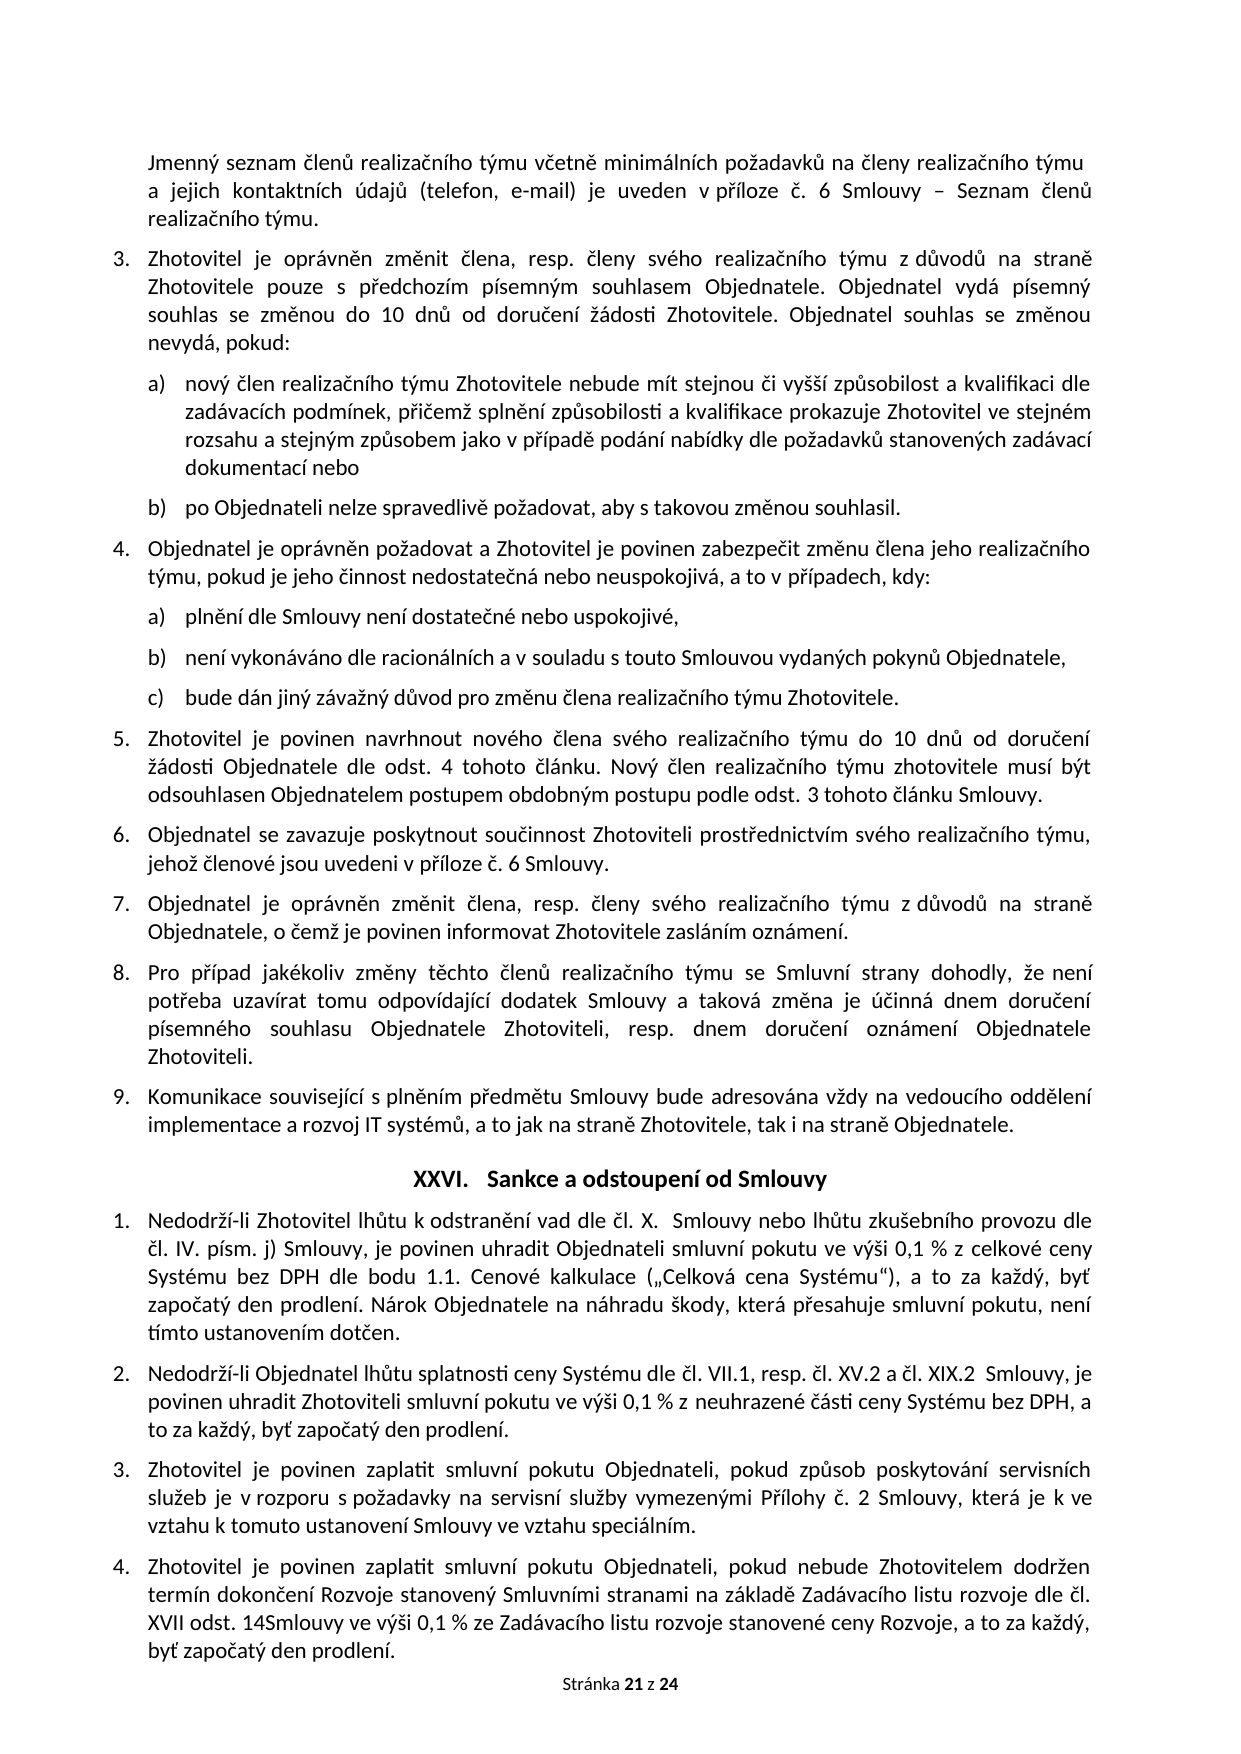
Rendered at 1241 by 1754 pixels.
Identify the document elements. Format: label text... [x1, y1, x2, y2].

text Zhotovitel je povinen navrhnout nového člena svého realizačního týmu do 10 dnů od doručení žádosti Objednatele dle odst. 4 tohoto článku. Nový člen realizačního týmu zhotovitele musí být odsouhlasen Objednatelem postupem obdobným postupu podle odst. 3 tohoto článku Smlouvy. [130, 724, 1092, 808]
text Zhotovitel je povinen zaplatit smluvní pokutu Objednateli, pokud nebude Zhotovitelem dodržen termín dokončení Rozvoje stanovený Smluvními stranami na základě Zadávacího listu rozvoje dle čl. XVII odst. 14Smlouvy ve výši 0,1 % ze Zadávacího listu rozvoje stanovené ceny Rozvoje, a to za každý, byť započatý den prodlení. [130, 1552, 1092, 1664]
text Komunikace související s plněním předmětu Smlouvy bude adresována vždy na vedoucího oddělení implementace a rozvoj IT systémů, a to jak na straně Zhotovitele, tak i na straně Objednatele. [130, 1082, 1092, 1138]
text Objednatel je oprávněn požadovat a Zhotovitel je povinen zabezpečit změnu člena jeho realizačního týmu, pokud je jeho činnost nedostatečná nebo neuspokojivá, a to v případech, kdy: [130, 534, 1092, 590]
text Zhotovitel je povinen zaplatit smluvní pokutu Objednateli, pokud způsob poskytování servisních služeb je v rozporu s požadavky na servisní služby vymezenými Přílohy č. 2 Smlouvy, která je k ve vztahu k tomuto ustanovení Smlouvy ve vztahu speciálním. [130, 1456, 1092, 1539]
text není vykonáváno dle racionálních a v souladu s touto Smlouvou vydaných pokynů Objednatele, [148, 643, 1092, 671]
text po Objednateli nelze spravedlivě požadovat, aby s takovou změnou souhlasil. [148, 493, 1092, 521]
text Nedodrží-li Zhotovitel lhůtu k odstranění vad dle čl. X. Smlouvy nebo lhůtu zkušebního provozu dle čl. IV. písm. j) Smlouvy, je povinen uhradit Objednateli smluvní pokutu ve výši 0,1 % z celkové ceny Systému bez DPH dle bodu 1.1. Cenové kalkulace („Celková cena Systému“), a to za každý, byť započatý den prodlení. Nárok Objednatele na náhradu škody, která přesahuje smluvní pokutu, není tímto ustanovením dotčen. [130, 1206, 1092, 1346]
text Pro případ jakékoliv změny těchto členů realizačního týmu se Smluvní strany dohodly, že není potřeba uzavírat tomu odpovídající dodatek Smlouvy a taková změna je účinná dnem doručení písemného souhlasu Objednatele Zhotoviteli, resp. dnem doručení oznámení Objednatele Zhotoviteli. [130, 958, 1092, 1070]
text Objednatel je oprávněn změnit člena, resp. členy svého realizačního týmu z důvodů na straně Objednatele, o čemž je povinen informovat Zhotovitele zasláním oznámení. [130, 889, 1092, 945]
text Zhotovitel je oprávněn změnit člena, resp. členy svého realizačního týmu z důvodů na straně Zhotovitele pouze s předchozím písemným souhlasem Objednatele. Objednatel vydá písemný souhlas se změnou do 10 dnů od doručení žádosti Zhotovitele. Objednatel souhlas se změnou nevydá, pokud: [130, 244, 1092, 356]
text Jmenný seznam členů realizačního týmu včetně minimálních požadavků na členy realizačního týmu a jejich kontaktních údajů (telefon, e-mail) je uveden v příloze č. 6 Smlouvy – Seznam členů realizačního týmu. [148, 148, 1092, 232]
text nový člen realizačního týmu Zhotovitele nebude mít stejnou či vyšší způsobilost a kvalifikaci dle zadávacích podmínek, přičemž splnění způsobilosti a kvalifikace prokazuje Zhotovitel ve stejném rozsahu a stejným způsobem jako v případě podání nabídky dle požadavků stanovených zadávací dokumentací nebo [148, 369, 1092, 481]
text Objednatel se zavazuje poskytnout součinnost Zhotoviteli prostřednictvím svého realizačního týmu, jehož členové jsou uvedeni v příloze č. 6 Smlouvy. [130, 821, 1092, 877]
text plnění dle Smlouvy není dostatečné nebo uspokojivé, [148, 602, 1092, 631]
text Nedodrží-li Objednatel lhůtu splatnosti ceny Systému dle čl. VII. odst. 1, resp. čl. XV. odst. 2 a čl. XIX. odst. 2 Smlouvy, je povinen uhradit Zhotoviteli smluvní pokutu ve výši 0,1 % z neuhrazené části ceny Systému bez DPH, a to za každý, byť započatý den prodlení. [130, 1359, 1092, 1443]
subtitle Sankce a odstoupení od Smlouvy [148, 1163, 1092, 1194]
text bude dán jiný závažný důvod pro změnu člena realizačního týmu Zhotovitele. [148, 683, 1092, 712]
